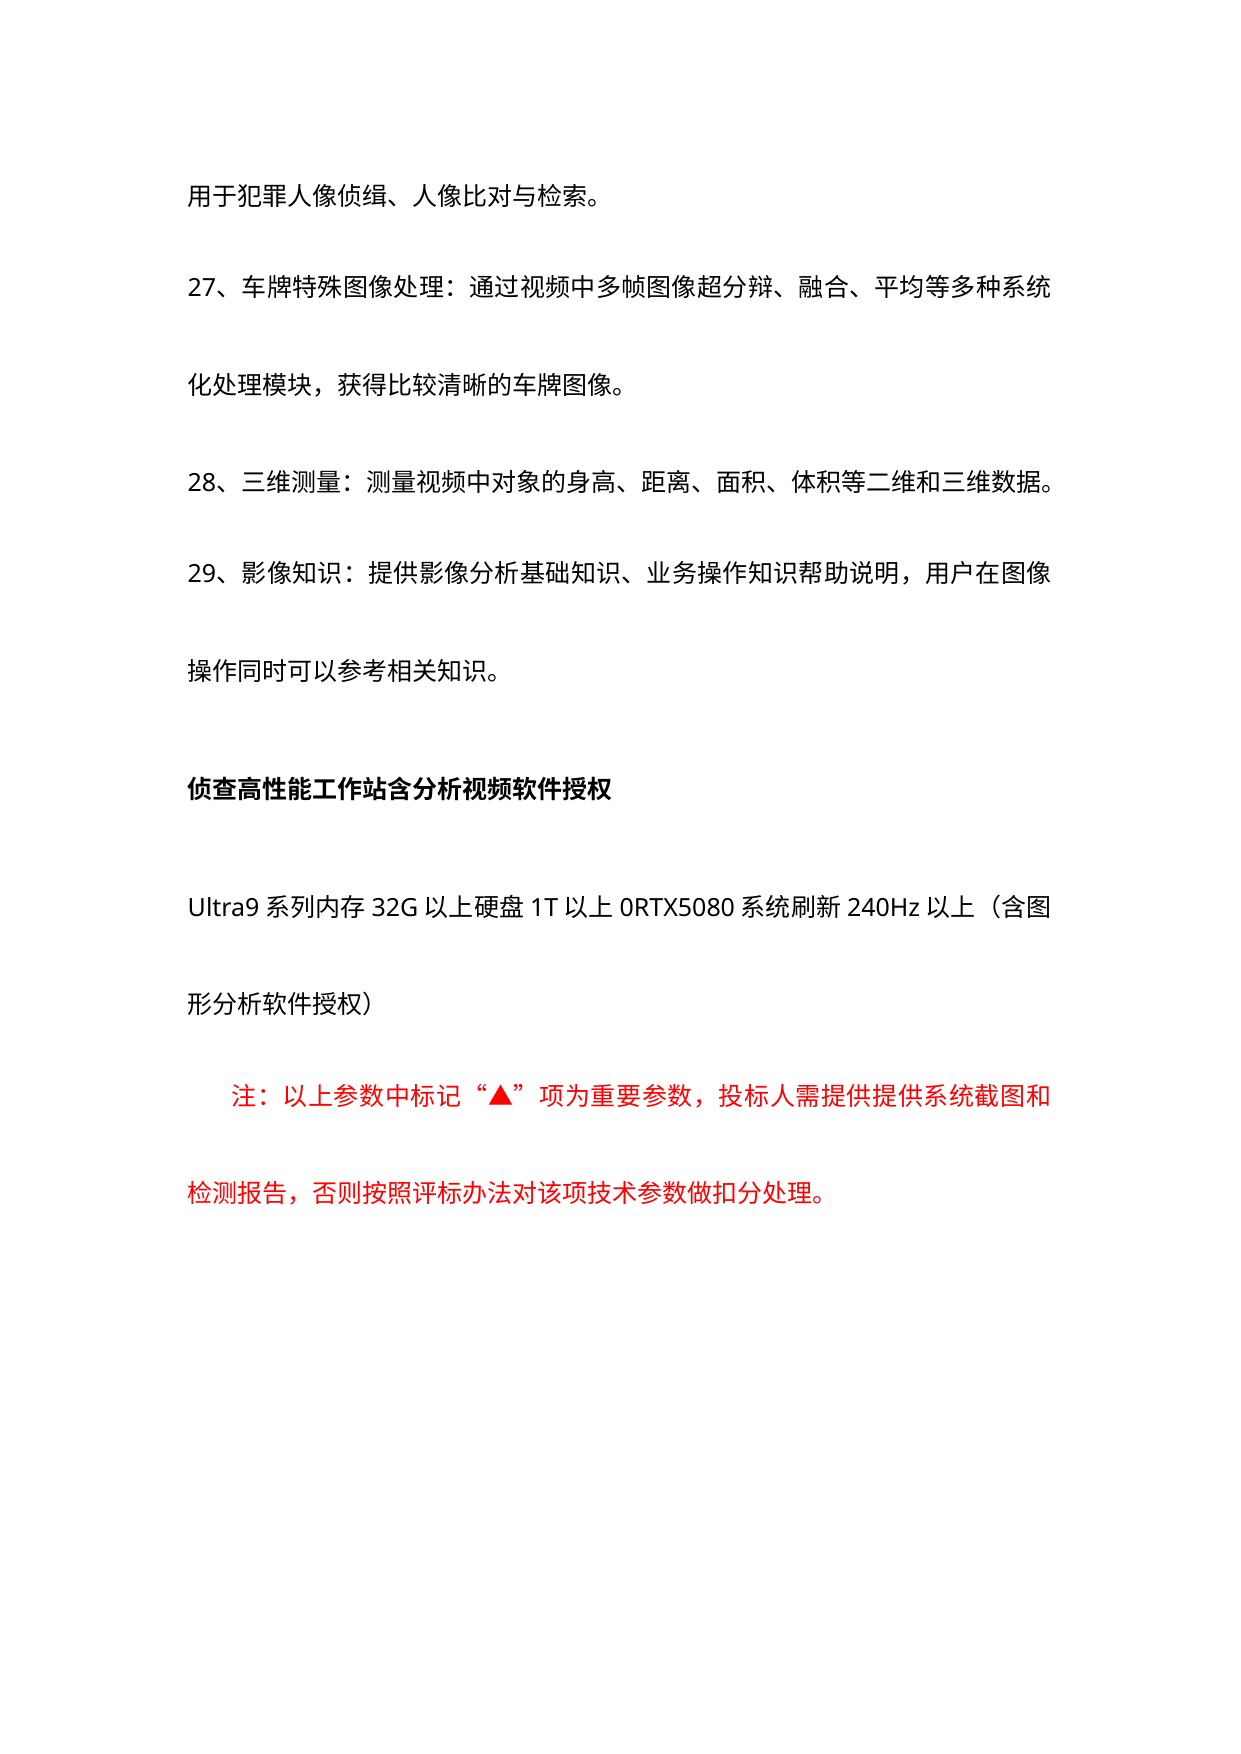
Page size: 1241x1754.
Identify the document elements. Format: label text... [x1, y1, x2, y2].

text 29、影像知识：提供影像分析基础知识、业务操作知识帮助说明，用户在图像操作同时可以参考相关知识。 [187, 539, 1053, 702]
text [187, 162, 1053, 227]
subtitle 侦查高性能工作站含分析视频软件授权 [187, 756, 1053, 821]
text Ultra9系列内存32G以上硬盘1T以上0RTX5080系统刷新240Hz以上（含图形分析软件授权） [187, 873, 1053, 1036]
text 注：以上参数中标记“▲”项为重要参数，投标人需提供提供系统截图和检测报告，否则按照评标办法对该项技术参数做扣分处理。 [187, 1062, 1053, 1224]
text 27、车牌特殊图像处理：通过视频中多帧图像超分辩、融合、平均等多种系统化处理模块，获得比较清晰的车牌图像。 28、三维测量：测量视频中对象的身高、距离、面积、体积等二维和三维数据。 [187, 253, 1053, 513]
